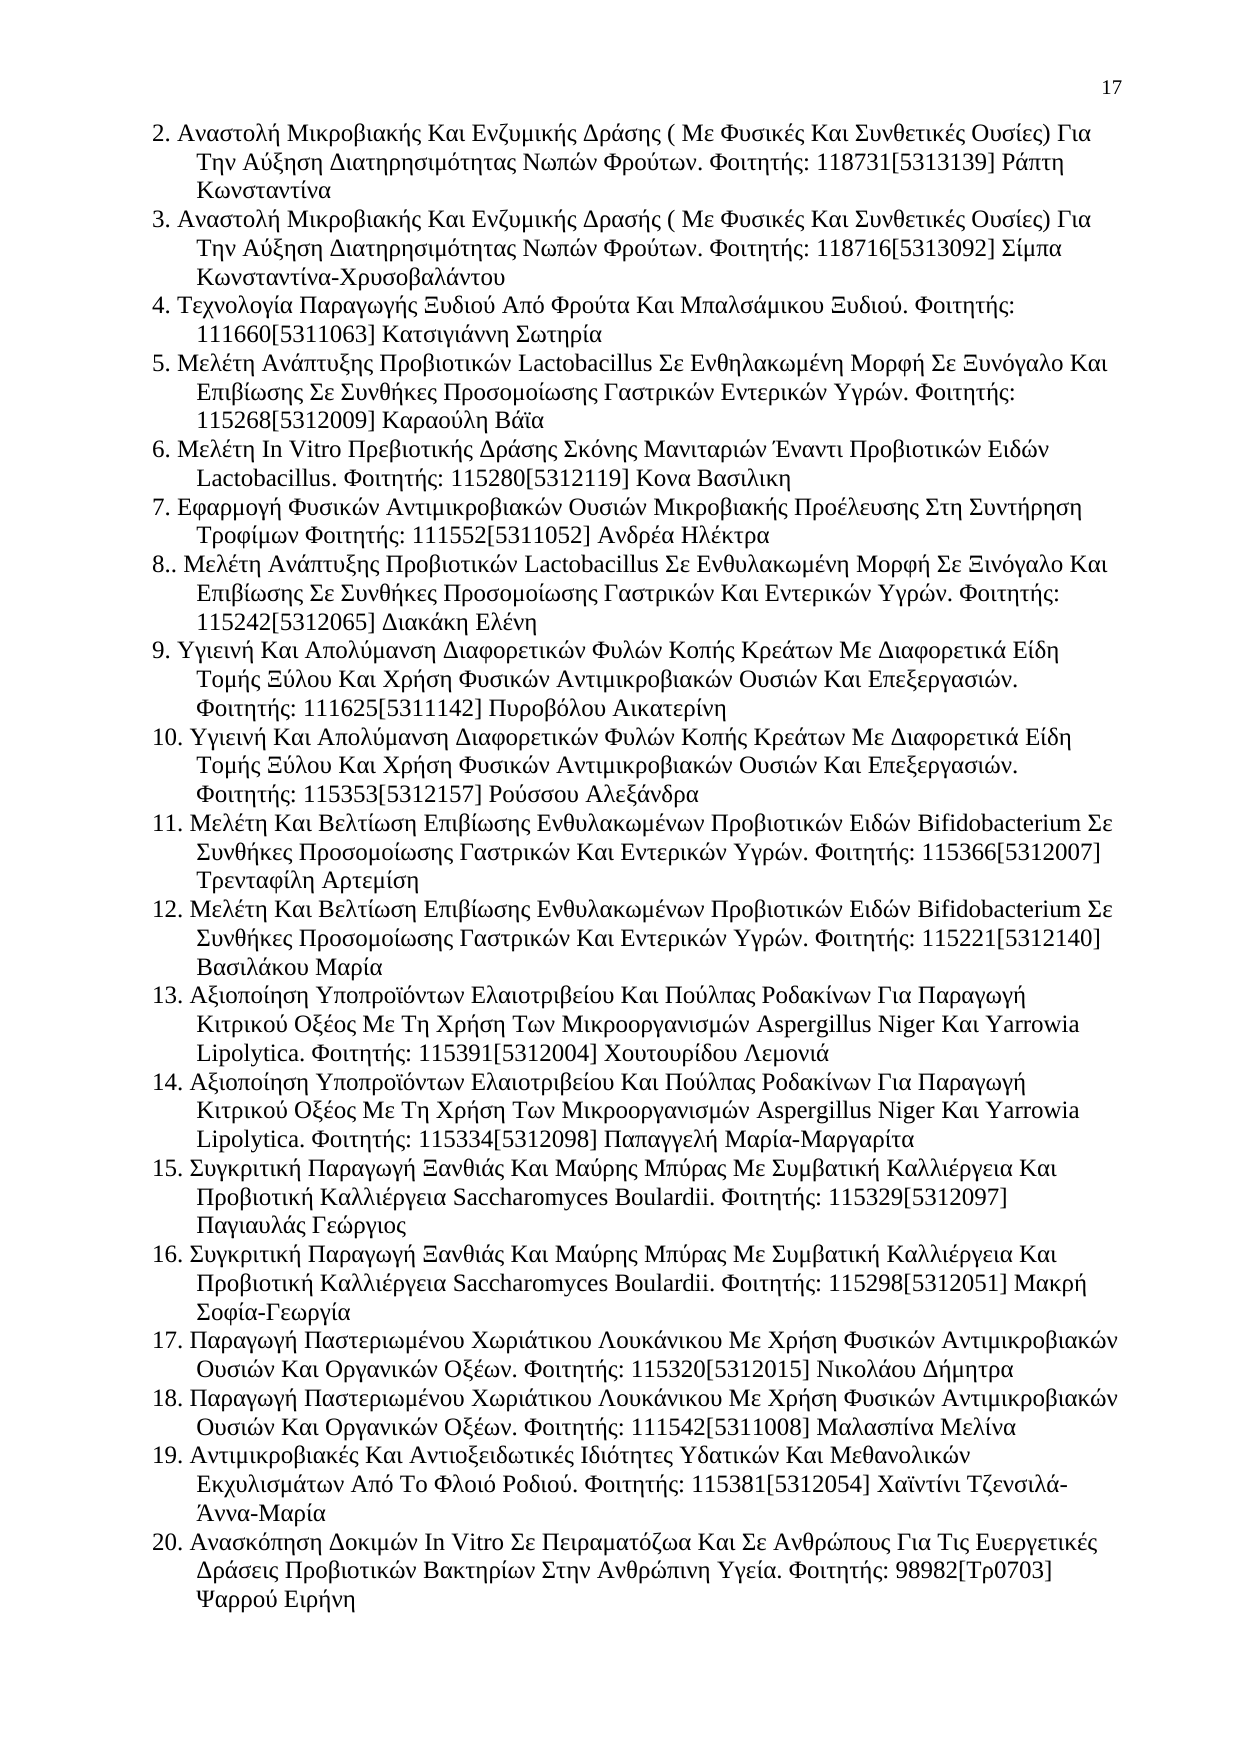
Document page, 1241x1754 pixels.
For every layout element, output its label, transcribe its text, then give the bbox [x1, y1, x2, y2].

text 5. Μελέτη Ανάπτυξης Προβιοτικών Lactobacillus Σε Ενθηλακωμένη Μορφή Σε Ξυνόγαλο Και Επιβίωσης Σε Συνθήκες Προσομοίωσης Γαστρικών Εντερικών Υγρών. Φοιτητής: 115268[5312009] Καραούλη Βάϊα [152, 348, 1122, 434]
text 12. Μελέτη Και Βελτίωση Επιβίωσης Ενθυλακωμένων Προβιοτικών Ειδών Bifidobacterium Σε Συνθήκες Προσομοίωσης Γαστρικών Και Εντερικών Υγρών. Φοιτητής: 115221[5312140] Βασιλάκου Μαρία [152, 894, 1122, 981]
text 19. Αντιμικροβιακές Και Αντιοξειδωτικές Ιδιότητες Υδατικών Και Μεθανολικών Εκχυλισμάτων Από Το Φλοιό Ροδιού. Φοιτητής: 115381[5312054] Χαϊντίνι Τζενσιλά-Άννα-Μαρία [152, 1441, 1122, 1527]
text 14. Αξιοποίηση Υποπροϊόντων Ελαιοτριβείου Και Πούλπας Ροδακίνων Για Παραγωγή Κιτρικού Οξέος Με Τη Χρήση Των Μικροοργανισμών Aspergillus Niger Και Yarrowia Lipolytica. Φοιτητής: 115334[5312098] Παπαγγελή Μαρία-Μαργαρίτα [152, 1067, 1122, 1153]
text 10. Υγιεινή Και Απολύμανση Διαφορετικών Φυλών Κοπής Κρεάτων Με Διαφορετικά Είδη Τομής Ξύλου Και Χρήση Φυσικών Αντιμικροβιακών Ουσιών Και Επεξεργασιών. Φοιτητής: 115353[5312157] Ρούσσου Αλεξάνδρα [152, 722, 1122, 808]
text 20. Ανασκόπηση Δοκιμών In Vitro Σε Πειραματόζωα Και Σε Ανθρώπους Για Τις Ευεργετικές Δράσεις Προβιοτικών Βακτηρίων Στην Ανθρώπινη Υγεία. Φοιτητής: 98982[Τρ0703] Ψαρρού Ειρήνη [152, 1527, 1122, 1613]
text 6. Μελέτη In Vitro Πρεβιοτικής Δράσης Σκόνης Μανιταριών Έναντι Προβιοτικών Ειδών Lactobacillus. Φοιτητής: 115280[5312119] Κονα Βασιλικη [152, 434, 1122, 492]
text 13. Αξιοποίηση Υποπροϊόντων Ελαιοτριβείου Και Πούλπας Ροδακίνων Για Παραγωγή Κιτρικού Οξέος Με Τη Χρήση Των Μικροοργανισμών Aspergillus Niger Και Yarrowia Lipolytica. Φοιτητής: 115391[5312004] Χουτουρίδου Λεμονιά [152, 981, 1122, 1067]
text 15. Συγκριτική Παραγωγή Ξανθιάς Και Μαύρης Μπύρας Με Συμβατική Καλλιέργεια Και Προβιοτική Καλλιέργεια Saccharomyces Boulardii. Φοιτητής: 115329[5312097] Παγιαυλάς Γεώργιος [152, 1153, 1122, 1239]
text 11. Μελέτη Και Βελτίωση Επιβίωσης Ενθυλακωμένων Προβιοτικών Ειδών Bifidobacterium Σε Συνθήκες Προσομοίωσης Γαστρικών Και Εντερικών Υγρών. Φοιτητής: 115366[5312007] Τρενταφίλη Αρτεμίση [152, 808, 1122, 894]
text 7. Εφαρμογή Φυσικών Αντιμικροβιακών Ουσιών Μικροβιακής Προέλευσης Στη Συντήρηση Τροφίμων Φοιτητής: 111552[5311052] Ανδρέα Ηλέκτρα [152, 492, 1122, 549]
text 9. Υγιεινή Και Απολύμανση Διαφορετικών Φυλών Κοπής Κρεάτων Με Διαφορετικά Είδη Τομής Ξύλου Και Χρήση Φυσικών Αντιμικροβιακών Ουσιών Και Επεξεργασιών. Φοιτητής: 111625[5311142] Πυροβόλου Αικατερίνη [152, 636, 1122, 722]
text 2. Αναστολή Μικροβιακής Και Ενζυμικής Δράσης ( Με Φυσικές Και Συνθετικές Ουσίες) Για Την Αύξηση Διατηρησιμότητας Νωπών Φρούτων. Φοιτητής: 118731[5313139] Ράπτη Κωνσταντίνα [152, 118, 1122, 204]
text 4. Τεχνολογία Παραγωγής Ξυδιού Από Φρούτα Και Μπαλσάμικου Ξυδιού. Φοιτητής: 111660[5311063] Κατσιγιάννη Σωτηρία [152, 291, 1122, 348]
text 3. Αναστολή Μικροβιακής Και Ενζυμικής Δρασής ( Με Φυσικές Και Συνθετικές Ουσίες) Για Την Αύξηση Διατηρησιμότητας Νωπών Φρούτων. Φοιτητής: 118716[5313092] Σίμπα Κωνσταντίνα-Χρυσοβαλάντου [152, 204, 1122, 291]
text 8.. Μελέτη Ανάπτυξης Προβιοτικών Lactobacillus Σε Ενθυλακωμένη Μορφή Σε Ξινόγαλο Και Επιβίωσης Σε Συνθήκες Προσομοίωσης Γαστρικών Και Εντερικών Υγρών. Φοιτητής: 115242[5312065] Διακάκη Ελένη [152, 549, 1122, 636]
text 16. Συγκριτική Παραγωγή Ξανθιάς Και Μαύρης Μπύρας Με Συμβατική Καλλιέργεια Και Προβιοτική Καλλιέργεια Saccharomyces Boulardii. Φοιτητής: 115298[5312051] Μακρή Σοφία-Γεωργία [152, 1239, 1122, 1326]
text 17. Παραγωγή Παστεριωμένου Χωριάτικου Λουκάνικου Με Χρήση Φυσικών Αντιμικροβιακών Ουσιών Και Οργανικών Οξέων. Φοιτητής: 115320[5312015] Νικολάου Δήμητρα [152, 1326, 1122, 1383]
text 18. Παραγωγή Παστεριωμένου Χωριάτικου Λουκάνικου Με Χρήση Φυσικών Αντιμικροβιακών Ουσιών Και Οργανικών Οξέων. Φοιτητής: 111542[5311008] Μαλασπίνα Μελίνα [152, 1383, 1122, 1441]
